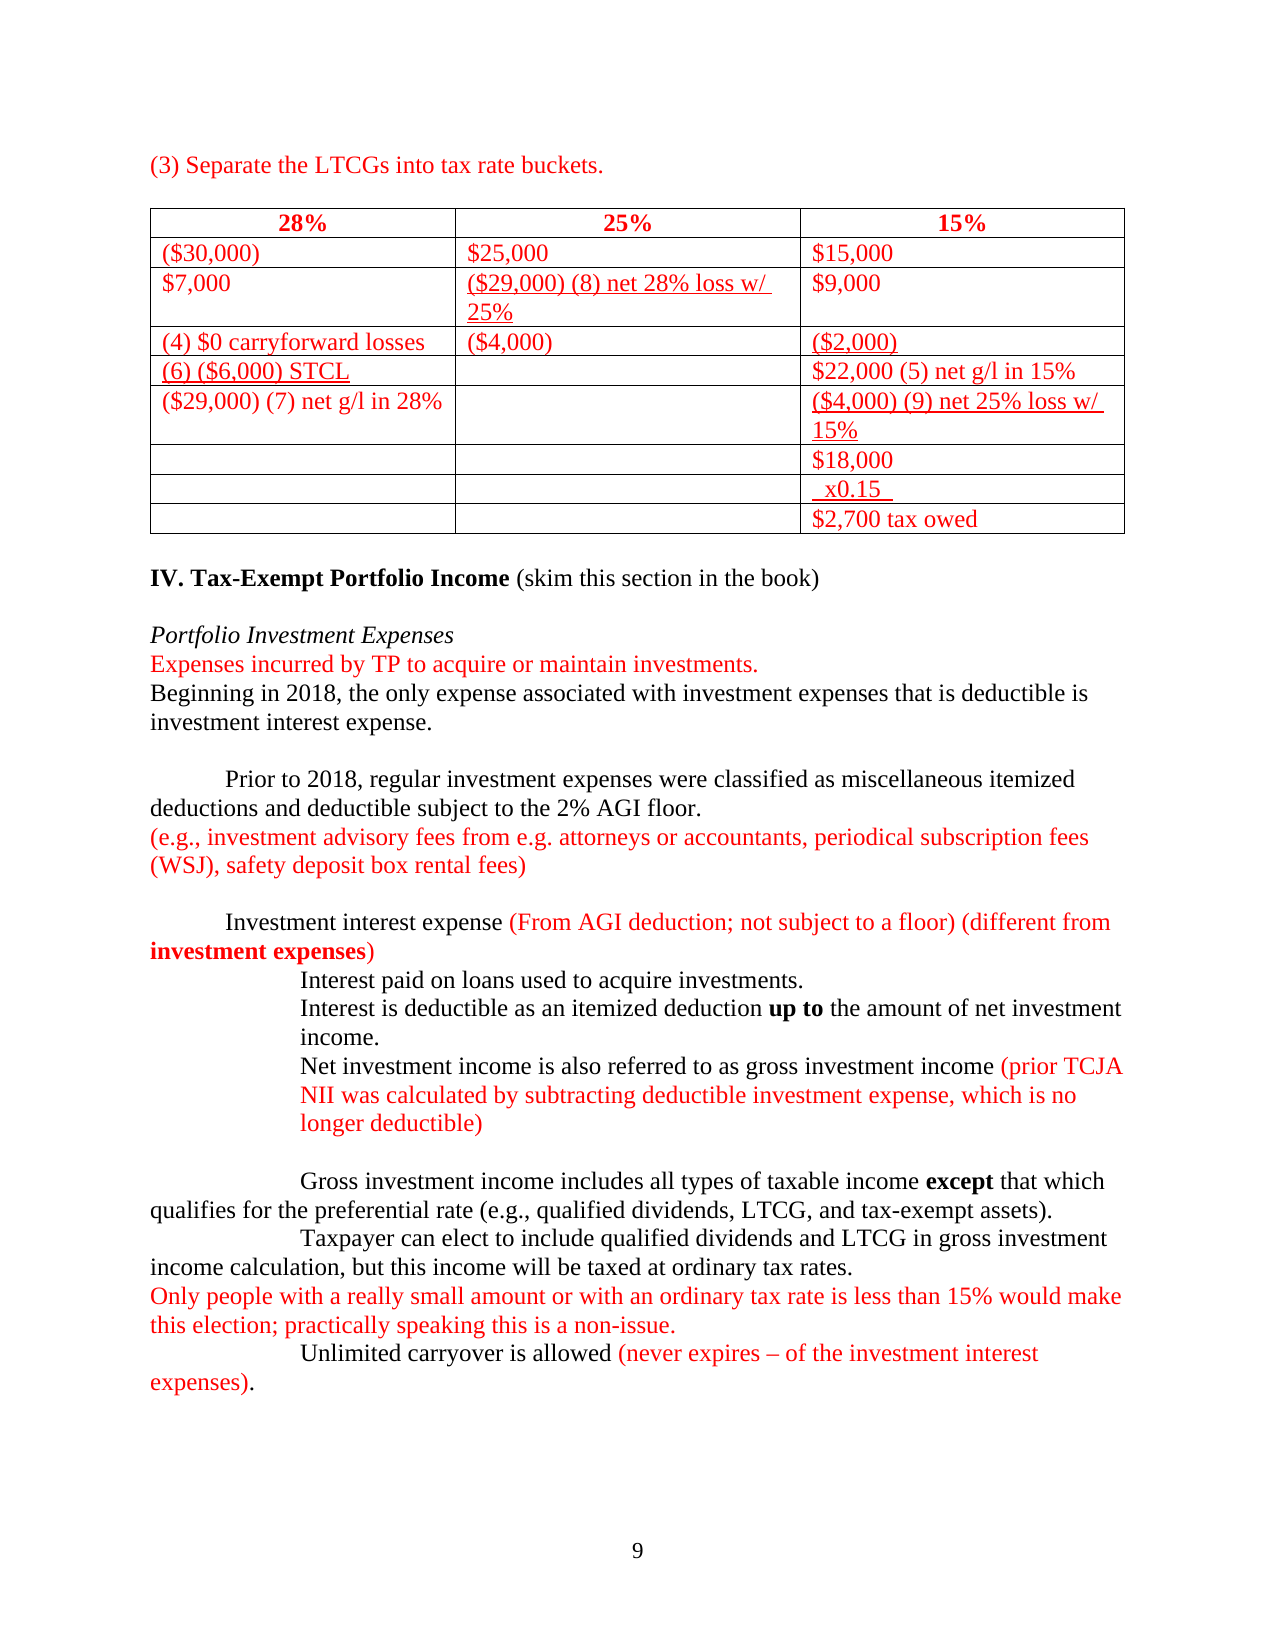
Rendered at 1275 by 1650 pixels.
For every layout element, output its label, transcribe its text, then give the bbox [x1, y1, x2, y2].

text Gross investment income includes all types of taxable income except that which qualifies for the preferential rate (e.g., qualified dividends, LTCG, and tax-exempt assets). [150, 1166, 1125, 1223]
table_cell [456, 356, 800, 385]
table_cell [456, 475, 800, 503]
text Prior to 2018, regular investment expenses were classified as miscellaneous itemized deductions and deductible subject to the 2% AGI floor. [150, 764, 1125, 822]
table_cell [151, 445, 455, 473]
table_cell $15,000 [801, 238, 1124, 267]
text Expenses incurred by TP to acquire or maintain investments. [150, 649, 1125, 678]
table_cell [151, 504, 455, 533]
table_cell ($2,000) [801, 327, 1124, 355]
table_header 25% [456, 209, 800, 237]
text Interest is deductible as an itemized deduction up to the amount of net investment income. [150, 993, 1125, 1051]
table_cell [151, 475, 455, 503]
text Taxpayer can elect to include qualified dividends and LTCG in gross investment income calculation, but this income will be taxed at ordinary tax rates. [150, 1223, 1125, 1281]
table_header 15% [801, 209, 1124, 237]
text Only people with a really small amount or with an ordinary tax rate is less than 15% would make this election; practically speaking this is a non-issue. [150, 1281, 1125, 1338]
table_cell ($30,000) [151, 238, 455, 267]
table_cell ($29,000) (8) net 28% loss w/ 25% [456, 268, 800, 326]
table_cell [456, 386, 800, 444]
text Portfolio Investment Expenses [150, 620, 1125, 649]
text Unlimited carryover is allowed (never expires – of the investment interest expenses). [150, 1338, 1125, 1396]
text Net investment income is also referred to as gross investment income (prior TCJA NII was calculated by subtracting deductible investment expense, which is no longer deductible) [150, 1051, 1125, 1137]
table_cell ($4,000) (9) net 25% loss w/ 15% [801, 386, 1124, 444]
table_cell (4) $0 carryforward losses [151, 327, 455, 355]
table_cell $7,000 [151, 268, 455, 326]
table_cell $9,000 [801, 268, 1124, 326]
text (3) Separate the LTCGs into tax rate buckets. [150, 150, 1125, 179]
table_cell $18,000 [801, 445, 1124, 473]
table_cell $25,000 [456, 238, 800, 267]
text Interest paid on loans used to acquire investments. [150, 965, 1125, 993]
text (e.g., investment advisory fees from e.g. attorneys or accountants, periodical subscription fees (WSJ), safety deposit box rental fees) [150, 822, 1125, 879]
table_cell $2,700 tax owed [801, 504, 1124, 533]
table_cell [456, 445, 800, 473]
table_cell x0.15 [801, 475, 1124, 503]
text Beginning in 2018, the only expense associated with investment expenses that is deductible is investment interest expense. [150, 678, 1125, 735]
table_cell ($29,000) (7) net g/l in 28% [151, 386, 455, 444]
table_cell ($4,000) [456, 327, 800, 355]
table_header 28% [151, 209, 455, 237]
table_cell [456, 504, 800, 533]
table_cell $22,000 (5) net g/l in 15% [801, 356, 1124, 385]
table_cell (6) ($6,000) STCL [151, 356, 455, 385]
text IV. Tax-Exempt Portfolio Income (skim this section in the book) [150, 563, 1125, 592]
text Investment interest expense (From AGI deduction; not subject to a floor) (different from investment expenses) [150, 907, 1125, 965]
